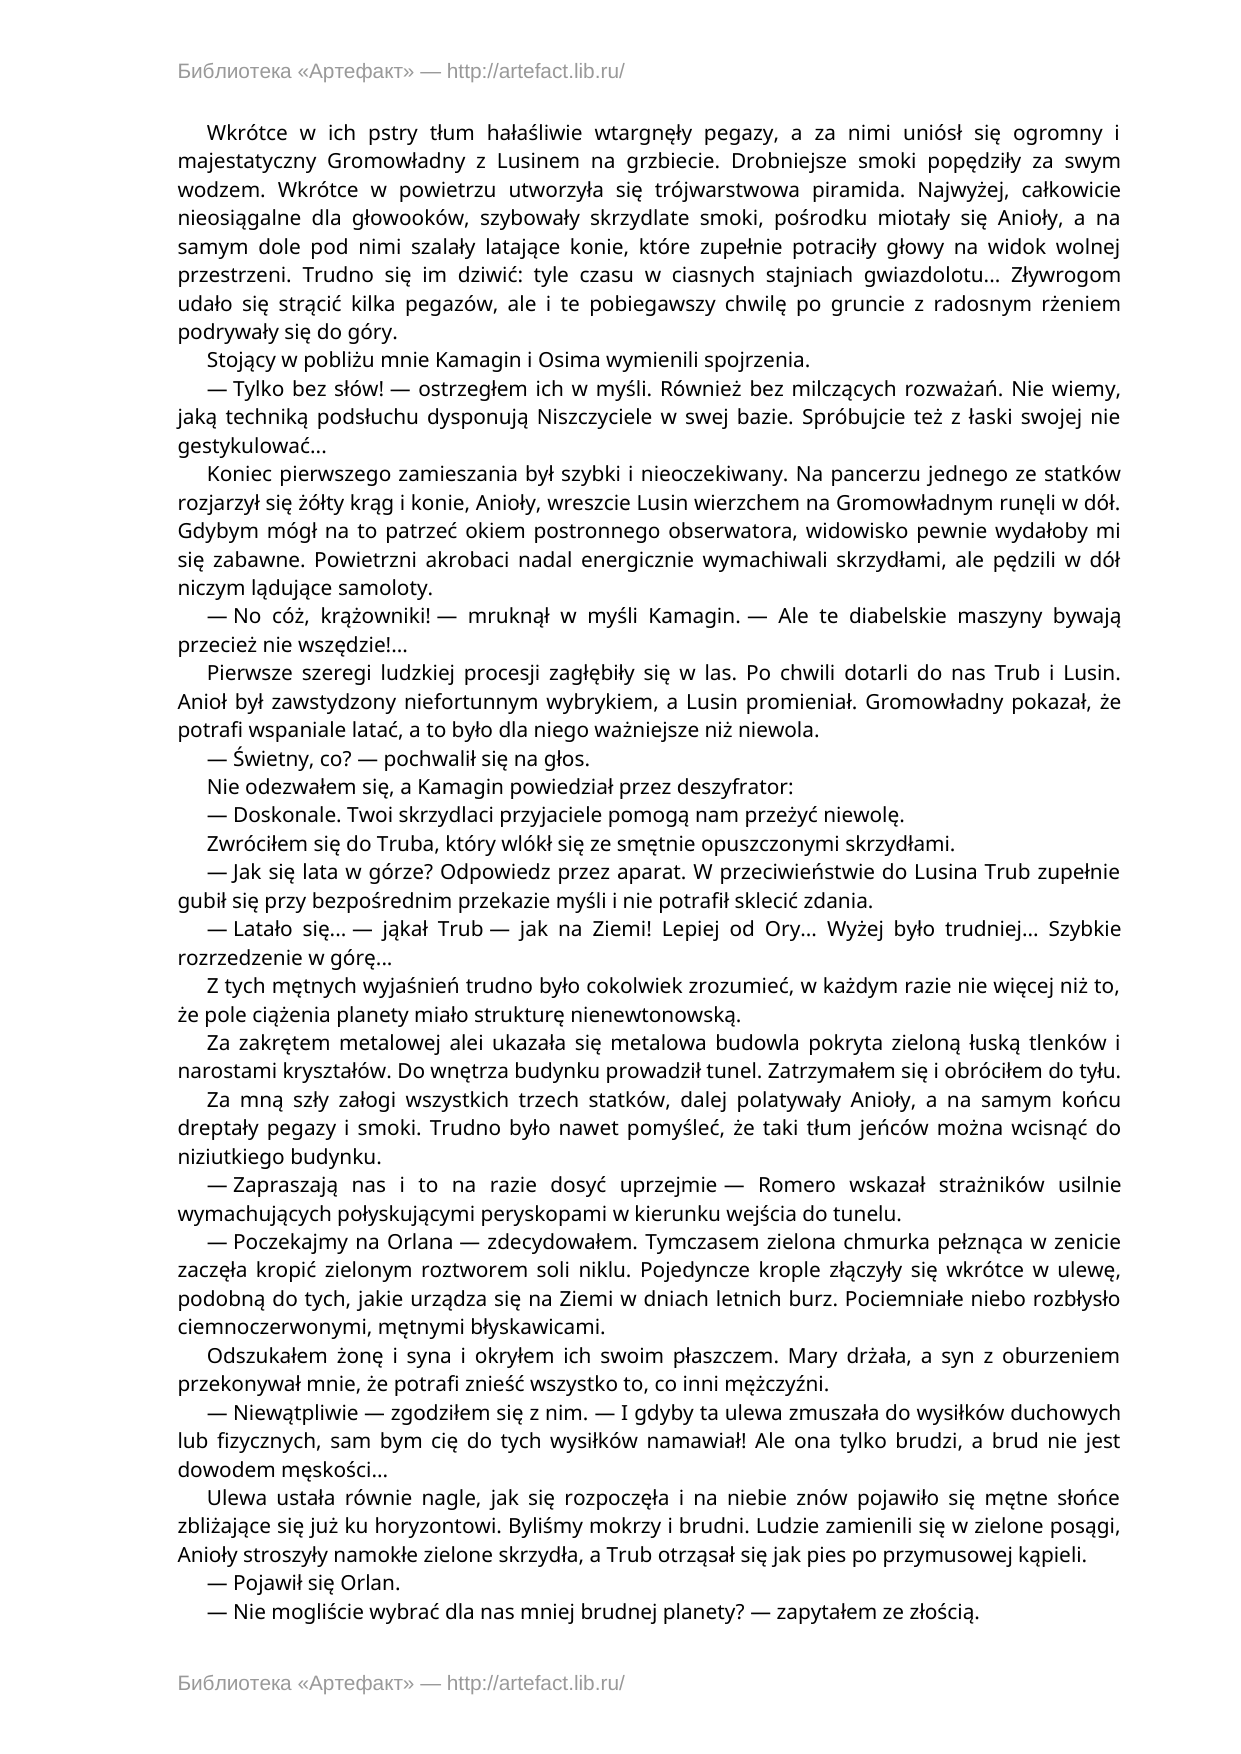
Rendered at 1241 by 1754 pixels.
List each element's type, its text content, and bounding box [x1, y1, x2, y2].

text — Świetny, co? — pochwalił się na głos. [177, 744, 1122, 772]
text Pierwsze szeregi ludzkiej procesji zagłębiły się w las. Po chwili dotarli do nas Trub i Lusin. Anioł był zawstydzony niefortunnym wybrykiem, a Lusin promieniał. Gromowładny pokazał, że potrafi wspaniale latać, a to było dla niego ważniejsze niż niewola. [177, 658, 1122, 744]
text Za zakrętem metalowej alei ukazała się metalowa budowla pokryta zieloną łuską tlenków i narostami kryształów. Do wnętrza budynku prowadził tunel. Zatrzymałem się i obróciłem do tyłu. [177, 1028, 1122, 1085]
text — Zapraszają nas i to na razie dosyć uprzejmie — Romero wskazał strażników usilnie wymachujących połyskującymi peryskopami w kierunku wejścia do tunelu. [177, 1170, 1122, 1227]
text — Poczekajmy na Orlana — zdecydowałem. Tymczasem zielona chmurka pełznąca w zenicie zaczęła kropić zielonym roztworem soli niklu. Pojedyncze krople złączyły się wkrótce w ulewę, podobną do tych, jakie urządza się na Ziemi w dniach letnich burz. Pociemniałe niebo rozbłysło ciemnoczerwonymi, mętnymi błyskawicami. [177, 1227, 1122, 1341]
text Stojący w pobliżu mnie Kamagin i Osima wymienili spojrzenia. [177, 346, 1122, 374]
text — Doskonale. Twoi skrzydlaci przyjaciele pomogą nam przeżyć niewolę. [177, 801, 1122, 829]
text Koniec pierwszego zamieszania był szybki i nieoczekiwany. Na pancerzu jednego ze statków rozjarzył się żółty krąg i konie, Anioły, wreszcie Lusin wierzchem na Gromowładnym runęli w dół. Gdybym mógł na to patrzeć okiem postronnego obserwatora, widowisko pewnie wydałoby mi się zabawne. Powietrzni akrobaci nadal energicznie wymachiwali skrzydłami, ale pędzili w dół niczym lądujące samoloty. [177, 459, 1122, 602]
text — Tylko bez słów! — ostrzegłem ich w myśli. Również bez milczących rozważań. Nie wiemy, jaką techniką podsłuchu dysponują Niszczyciele w swej bazie. Spróbujcie też z łaski swojej nie gestykulować... [177, 374, 1122, 459]
text — Jak się lata w górze? Odpowiedz przez aparat. W przeciwieństwie do Lusina Trub zupełnie gubił się przy bezpośrednim przekazie myśli i nie potrafił sklecić zdania. [177, 857, 1122, 914]
text — No cóż, krążowniki! — mruknął w myśli Kamagin. — Ale te diabelskie maszyny bywają przecież nie wszędzie!... [177, 602, 1122, 658]
text — Pojawił się Orlan. [177, 1568, 1122, 1597]
text Zwróciłem się do Truba, który wlókł się ze smętnie opuszczonymi skrzydłami. [177, 829, 1122, 857]
text Z tych mętnych wyjaśnień trudno było cokolwiek zrozumieć, w każdym razie nie więcej niż to, że pole ciążenia planety miało strukturę nienewtonowską. [177, 971, 1122, 1028]
text — Niewątpliwie — zgodziłem się z nim. — I gdyby ta ulewa zmuszała do wysiłków duchowych lub fizycznych, sam bym cię do tych wysiłków namawiał! Ale ona tylko brudzi, a brud nie jest dowodem męskości... [177, 1398, 1122, 1483]
text Nie odezwałem się, a Kamagin powiedział przez deszyfrator: [177, 772, 1122, 801]
text Za mną szły załogi wszystkich trzech statków, dalej polatywały Anioły, a na samym końcu dreptały pegazy i smoki. Trudno było nawet pomyśleć, że taki tłum jeńców można wcisnąć do niziutkiego budynku. [177, 1085, 1122, 1170]
text Wkrótce w ich pstry tłum hałaśliwie wtargnęły pegazy, a za nimi uniósł się ogromny i majestatyczny Gromowładny z Lusinem na grzbiecie. Drobniejsze smoki popędziły za swym wodzem. Wkrótce w powietrzu utworzyła się trójwarstwowa piramida. Najwyżej, całkowicie nieosiągalne dla głowooków, szybowały skrzydlate smoki, pośrodku miotały się Anioły, a na samym dole pod nimi szalały latające konie, które zupełnie potraciły głowy na widok wolnej przestrzeni. Trudno się im dziwić: tyle czasu w ciasnych stajniach gwiazdolotu... Zływrogom udało się strącić kilka pegazów, ale i te pobiegawszy chwilę po gruncie z radosnym rżeniem podrywały się do góry. [177, 118, 1122, 346]
text — Latało się... — jąkał Trub — jak na Ziemi! Lepiej od Ory... Wyżej było trudniej... Szybkie rozrzedzenie w górę... [177, 914, 1122, 971]
text — Nie mogliście wybrać dla nas mniej brudnej planety? — zapytałem ze złością. [177, 1597, 1122, 1625]
text Odszukałem żonę i syna i okryłem ich swoim płaszczem. Mary drżała, a syn z oburzeniem przekonywał mnie, że potrafi znieść wszystko to, co inni mężczyźni. [177, 1341, 1122, 1398]
text Ulewa ustała równie nagle, jak się rozpoczęła i na niebie znów pojawiło się mętne słońce zbliżające się już ku horyzontowi. Byliśmy mokrzy i brudni. Ludzie zamienili się w zielone posągi, Anioły stroszyły namokłe zielone skrzydła, a Trub otrząsał się jak pies po przymusowej kąpieli. [177, 1483, 1122, 1568]
